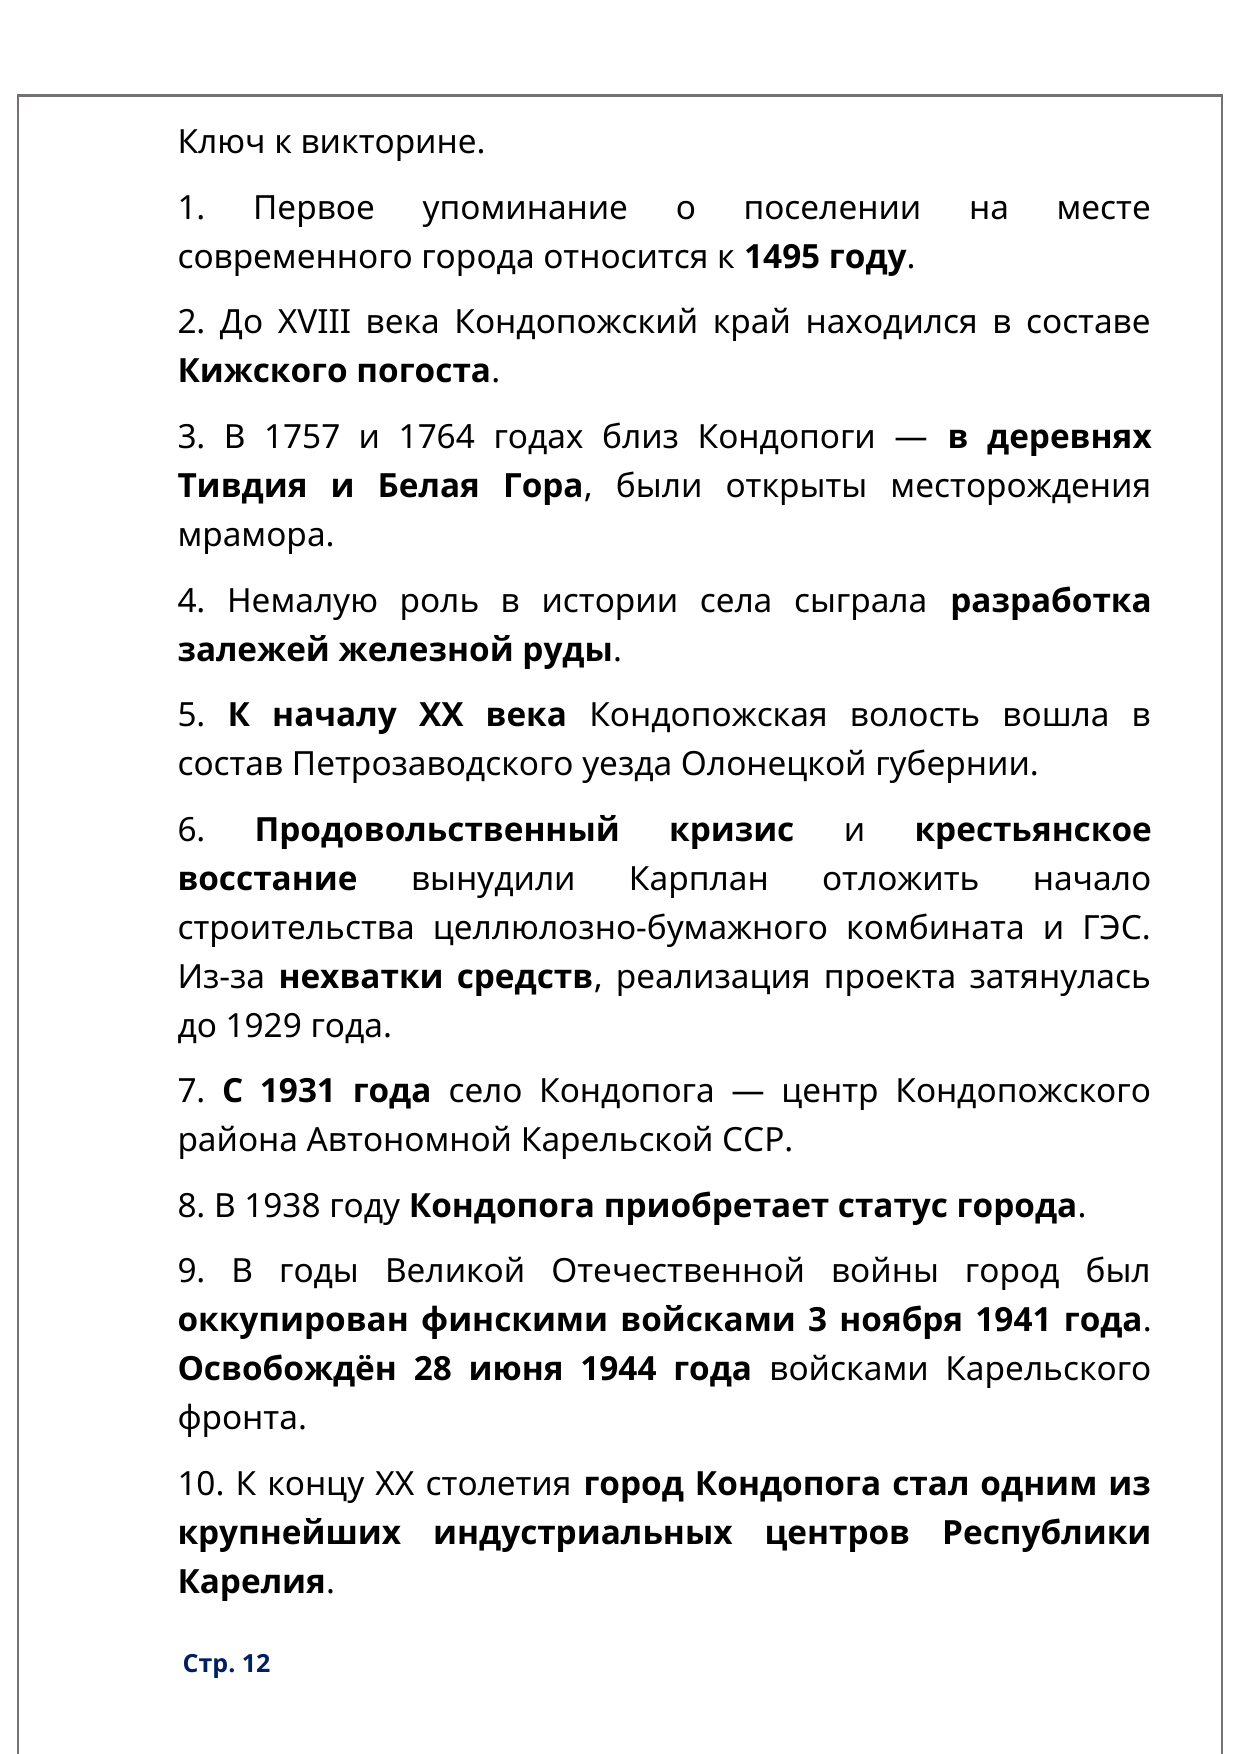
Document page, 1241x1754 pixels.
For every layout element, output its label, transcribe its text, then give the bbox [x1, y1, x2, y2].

text 2. До XVIII века Кондопожский край находился в составе Кижского погоста. [177, 298, 1152, 393]
text 5. К началу XX века Кондопожская волость вошла в состав Петрозаводского уезда Олонецкой губернии. [177, 691, 1152, 785]
text 7. С 1931 года село Кондопога — центр Кондопожского района Автономной Карельской ССР. [177, 1067, 1152, 1161]
text 9. В годы Великой Отечественной войны город был оккупирован финскими войсками 3 ноября 1941 года. Освобождён 28 июня 1944 года войсками Карельского фронта. [177, 1247, 1152, 1439]
text 10. К концу XX столетия город Кондопога стал одним из крупнейших индустриальных центров Республики Карелия. [177, 1460, 1152, 1603]
text 1. Первое упоминание о поселении на месте современного города относится к 1495 году. [177, 184, 1152, 278]
text 3. В 1757 и 1764 годах близ Кондопоги — в деревнях Тивдия и Белая Гора, были открыты месторождения мрамора. [177, 413, 1152, 556]
text Ключ к викторине. [177, 118, 1152, 163]
text 6. Продовольственный кризис и крестьянское восстание вынудили Карплан отложить начало строительства целлюлозно-бумажного комбината и ГЭС. Из-за нехватки средств, реализация проекта затянулась до 1929 года. [177, 806, 1152, 1047]
text 8. В 1938 году Кондопога приобретает статус города. [177, 1182, 1152, 1227]
text 4. Немалую роль в истории села сыграла разработка залежей железной руды. [177, 576, 1152, 671]
